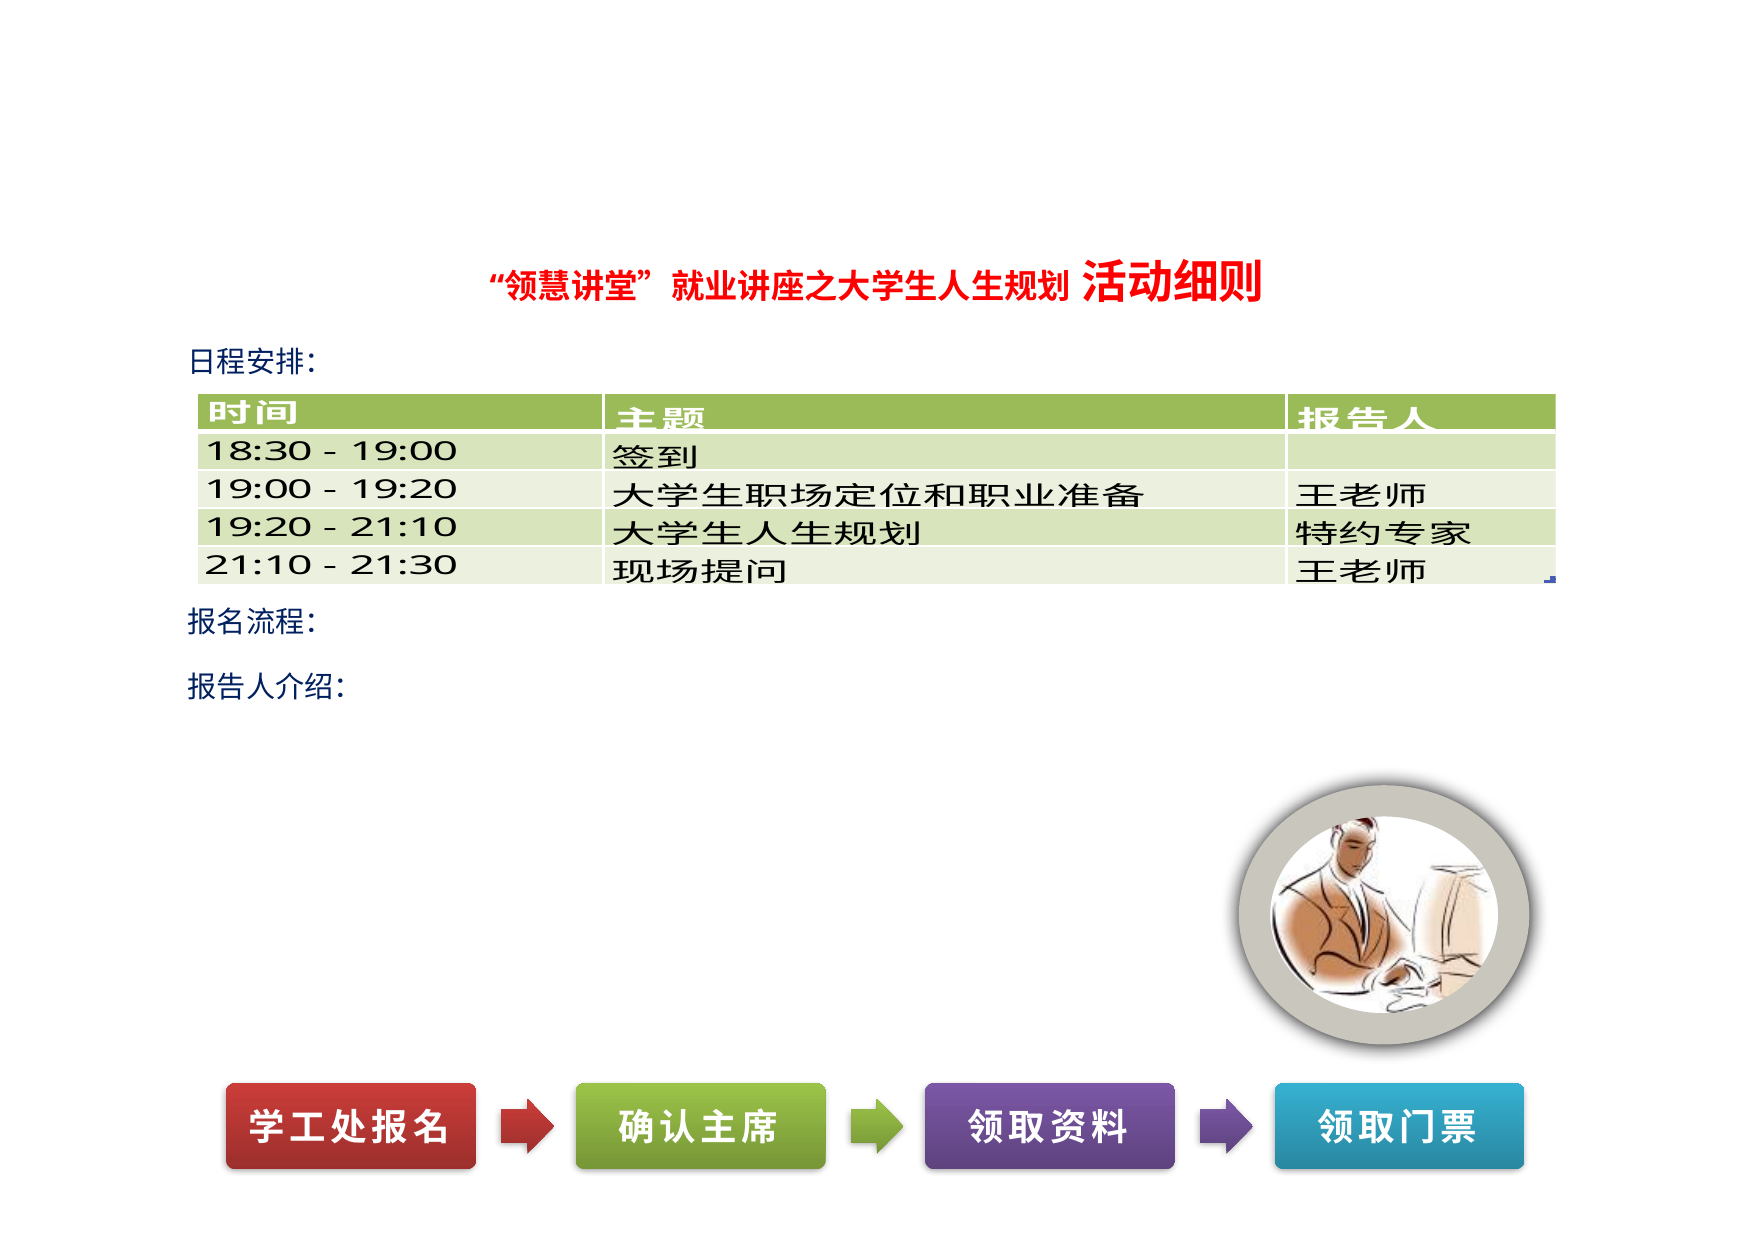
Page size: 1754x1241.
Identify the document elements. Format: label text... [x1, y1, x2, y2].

text 报名流程： [187, 588, 1566, 653]
text “领慧讲堂”就业讲座之大学生人生规划 活动细则 [187, 230, 1566, 328]
text 日程安排： [187, 328, 1566, 393]
text 报告人介绍： [187, 653, 1566, 718]
text 先生是资深媒体人、著名艺术评论家、著名书画家。曾任某周刊主编。现任某出版集团总编、硬笔书协主席、省美协会员、某画院特聘画家。他的书法、美术、文章、摄影作品千余幅（篇）在全国200多家报刊上发表，名字及作品被收入多种书画家辞典。书画作品被日本、美国、韩国等海外一些机构和个人收藏，在国内外多次举办专题摄影展和书画展。 [187, 718, 1566, 848]
picture [1271, 817, 1498, 1013]
